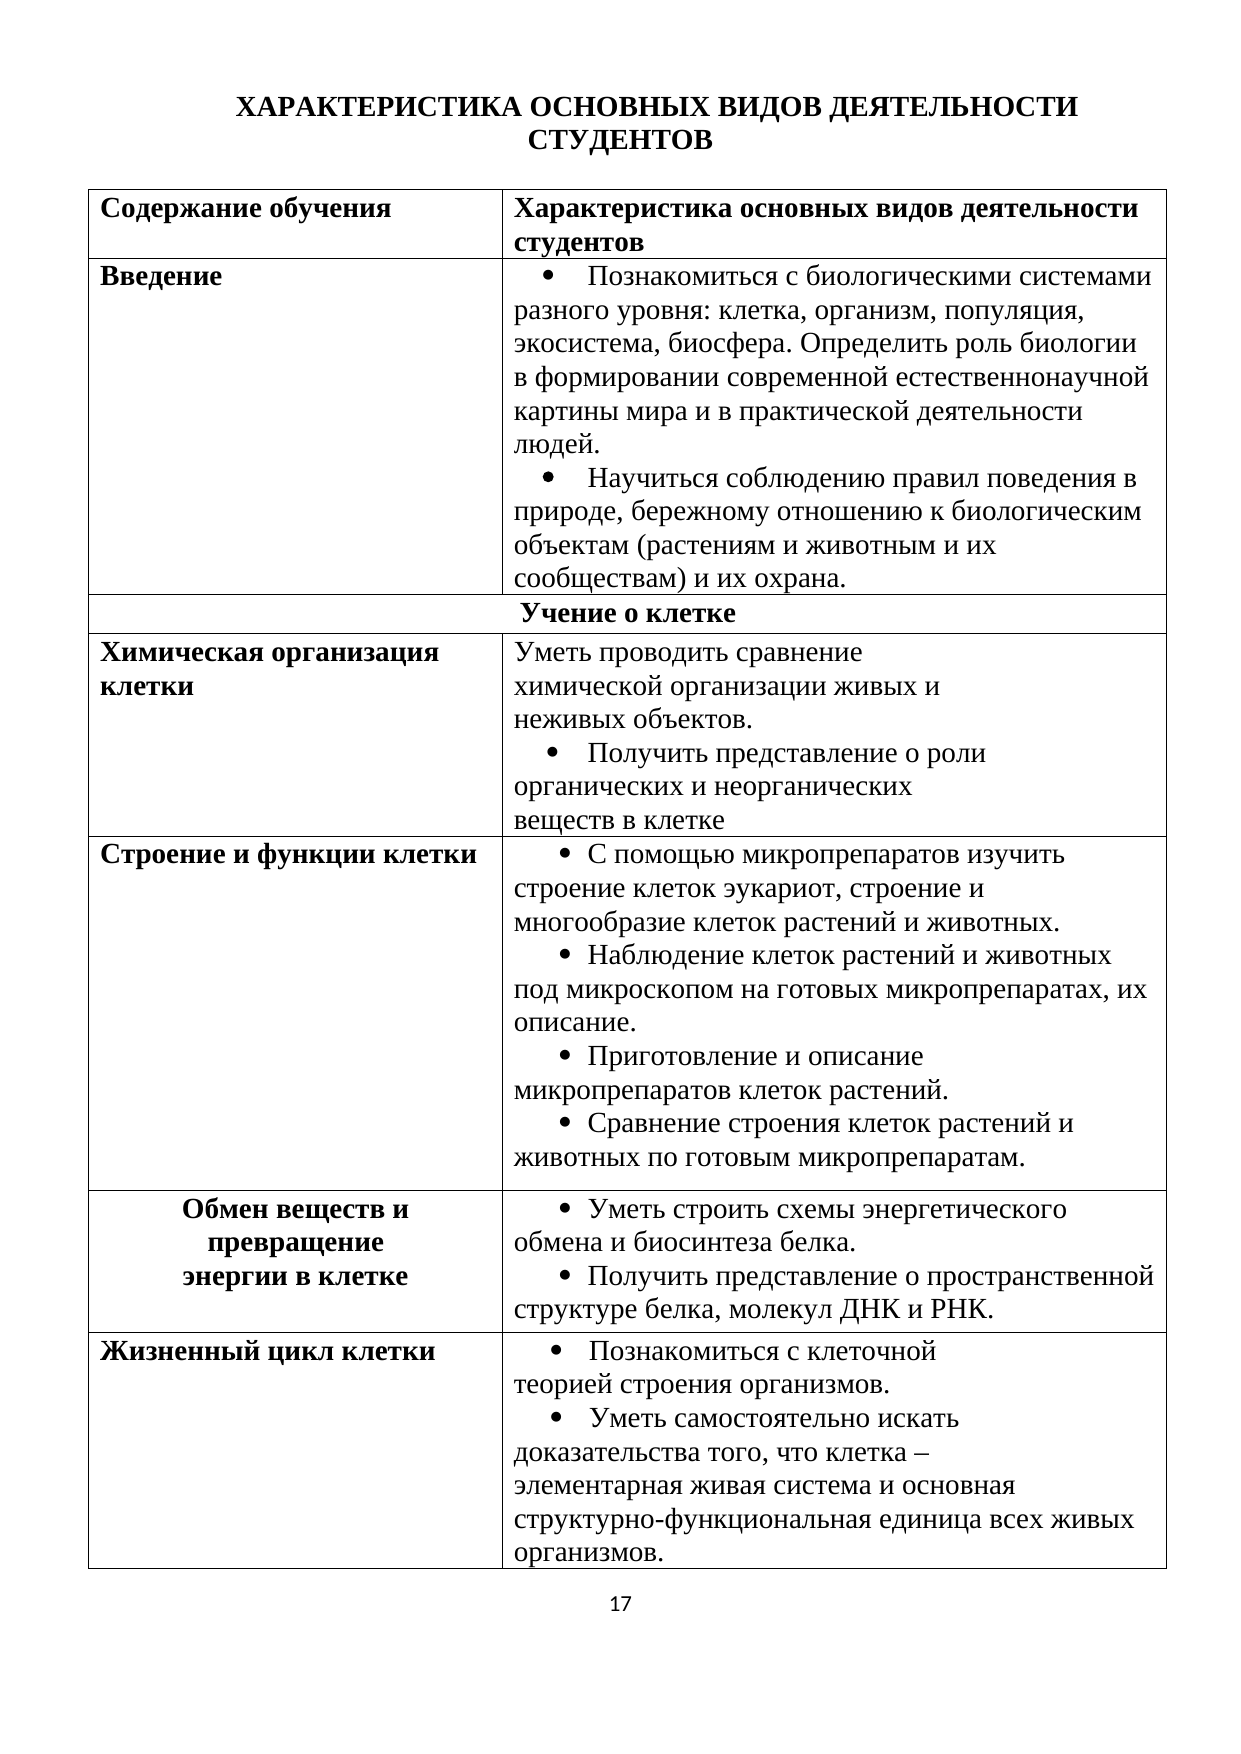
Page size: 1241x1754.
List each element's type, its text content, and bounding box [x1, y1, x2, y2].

table_cell Введение [89, 259, 502, 594]
table_cell Познакомиться с биологическими системами разного уровня: клетка, организм, популяция, экосистема, биосфера. Определить роль биологии в формировании современной естественнонаучной картины мира и в практической деятельности людей. Научиться соблюдению правил поведения в природе, бережному отношению к биологическим объектам (растениям и животным и их сообществам) и их охрана. [503, 259, 1166, 594]
table_cell Учение о клетке [89, 595, 1166, 633]
text ХАРАКТЕРИСТИКА ОСНОВНЫХ ВИДОВ ДЕЯТЕЛЬНОСТИ СТУДЕНТОВ [89, 89, 1152, 156]
table_cell С помощью микропрепаратов изучить строение клеток эукариот, строение и многообразие клеток растений и животных. Наблюдение клеток растений и животных под микроскопом на готовых микропрепаратах, их описание. Приготовление и описание микропрепаратов клеток растений. Сравнение строения клеток растений и животных по готовым микропрепаратам. [503, 837, 1166, 1190]
table_cell Химическая организация клетки [89, 634, 502, 836]
table_cell Жизненный цикл клетки [89, 1333, 502, 1568]
table_header Характеристика основных видов деятельности студентов [503, 190, 1166, 257]
table_header Содержание обучения [89, 190, 502, 257]
table_cell Строение и функции клетки [89, 837, 502, 1190]
table_cell Обмен веществ и превращение энергии в клетке [89, 1191, 502, 1332]
table_cell Познакомиться с клеточной теорией строения организмов. Уметь самостоятельно искать доказательства того, что клетка – элементарная живая система и основная структурно-функциональная единица всех живых организмов. [503, 1333, 1166, 1568]
table_cell Уметь строить схемы энергетического обмена и биосинтеза белка. Получить представление о пространственной структуре белка, молекул ДНК и РНК. [503, 1191, 1166, 1332]
table_cell Уметь проводить сравнение химической организации живых и неживых объектов. Получить представление о роли органических и неорганических веществ в клетке [503, 634, 1166, 836]
